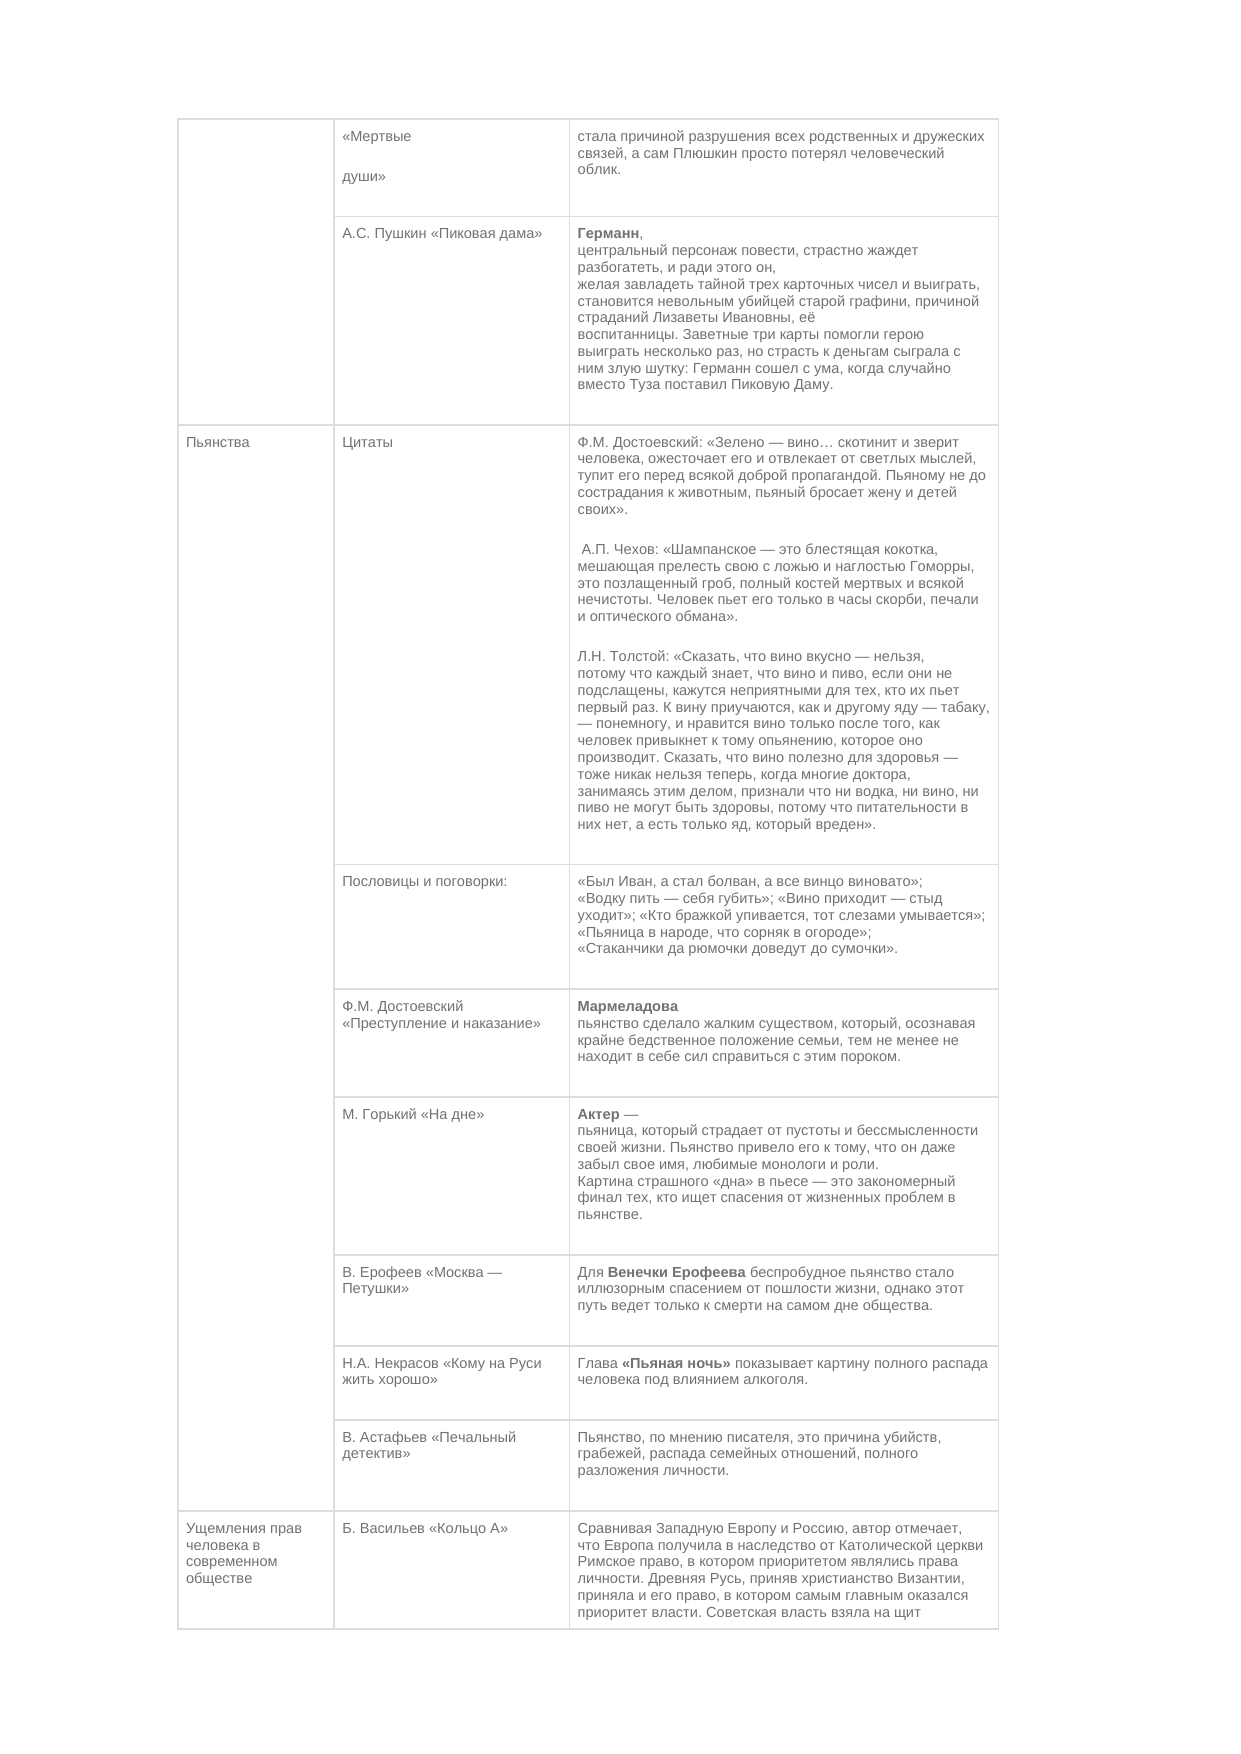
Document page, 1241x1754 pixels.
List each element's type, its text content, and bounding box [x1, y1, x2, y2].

table_cell А.С. Пушкин «Пиковая дама» [335, 217, 569, 424]
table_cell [335, 1512, 569, 1628]
table_cell Пословицы и поговорки: [335, 865, 569, 988]
table_cell Пьянство, по мнению писателя, это причина убийств, грабежей, распада семейных отношений, полного разложения личности. [570, 1421, 998, 1510]
table_cell В. Ерофеев «Москва — Петушки» [335, 1256, 569, 1345]
table_cell Ф.М. Достоевский: «Зелено — вино… скотинит и зверит человека, ожесточает его и отвлекает от светлых мыслей, тупит его перед всякой доброй пропагандой. Пьяному не до сострадания к животным, пьяный бросает жену и детей своих». А.П. Чехов: «Шампанское — это блестящая кокотка, мешающая прелесть свою с ложью и наглостью Гоморры, это позлащенный гроб, полный костей мертвых и всякой нечистоты. Человек пьет его только в часы скорби, печали и оптического обмана». Л.Н. Толстой: «Сказать, что вино вкусно — нельзя, потому что каждый знает, что вино и пиво, если они не подслащены, кажутся неприятными для тех, кто их пьет первый раз. К вину приучаются, как и другому яду — табаку, — понемногу, и нравится вино только после того, как человек привыкнет к тому опьянению, которое оно производит. Сказать, что вино полезно для здоровья — тоже никак нельзя теперь, когда многие доктора, занимаясь этим делом, признали что ни водка, ни вино, ни пиво не могут быть здоровы, потому что питательности в них нет, а есть только яд, который вреден». [570, 426, 998, 864]
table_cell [179, 1512, 333, 1628]
table_cell Для Венечки Ерофеева беспробудное пьянство стало иллюзорным спасением от пошлости жизни, однако этот путь ведет только к смерти на самом дне общества. [570, 1256, 998, 1345]
table_cell Н.А. Некрасов «Кому на Руси жить хорошо» [335, 1347, 569, 1419]
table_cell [570, 120, 998, 216]
table_cell М. Горький «На дне» [335, 1098, 569, 1254]
table_cell Ф.М. Достоевский «Преступление и наказание» [335, 990, 569, 1096]
table_cell «Был Иван, а стал болван, а все винцо виновато»; «Водку пить — себя губить»; «Вино приходит — стыд уходит»; «Кто бражкой упивается, тот слезами умывается»; «Пьяница в народе, что сорняк в огороде»; «Стаканчики да рюмочки доведут до сумочки». [570, 865, 998, 988]
table_cell В. Астафьев «Печальный детектив» [335, 1421, 569, 1510]
table_cell Мармеладова пьянство сделало жалким существом, который, осознавая крайне бедственное положение семьи, тем не менее не находит в себе сил справиться с этим пороком. [570, 990, 998, 1096]
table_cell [570, 1512, 998, 1628]
table_cell Актер — пьяница, который страдает от пустоты и бессмысленности своей жизни. Пьянство привело его к тому, что он даже забыл свое имя, любимые монологи и роли. Картина страшного «дна» в пьесе — это закономерный финал тех, кто ищет спасения от жизненных проблем в пьянстве. [570, 1098, 998, 1254]
table_cell Пьянства [179, 426, 333, 1510]
table_cell Германн, центральный персонаж повести, страстно жаждет разбогатеть, и ради этого он, желая завладеть тайной трех карточных чисел и выиграть, становится невольным убийцей старой графини, причиной страданий Лизаветы Ивановны, её воспитанницы. Заветные три карты помогли герою выиграть несколько раз, но страсть к деньгам сыграла с ним злую шутку: Германн сошел с ума, когда случайно вместо Туза поставил Пиковую Даму. [570, 217, 998, 424]
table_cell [335, 120, 569, 216]
table_cell Глава «Пьяная ночь» показывает картину полного распада человека под влиянием алкоголя. [570, 1347, 998, 1419]
table_cell Цитаты [335, 426, 569, 864]
